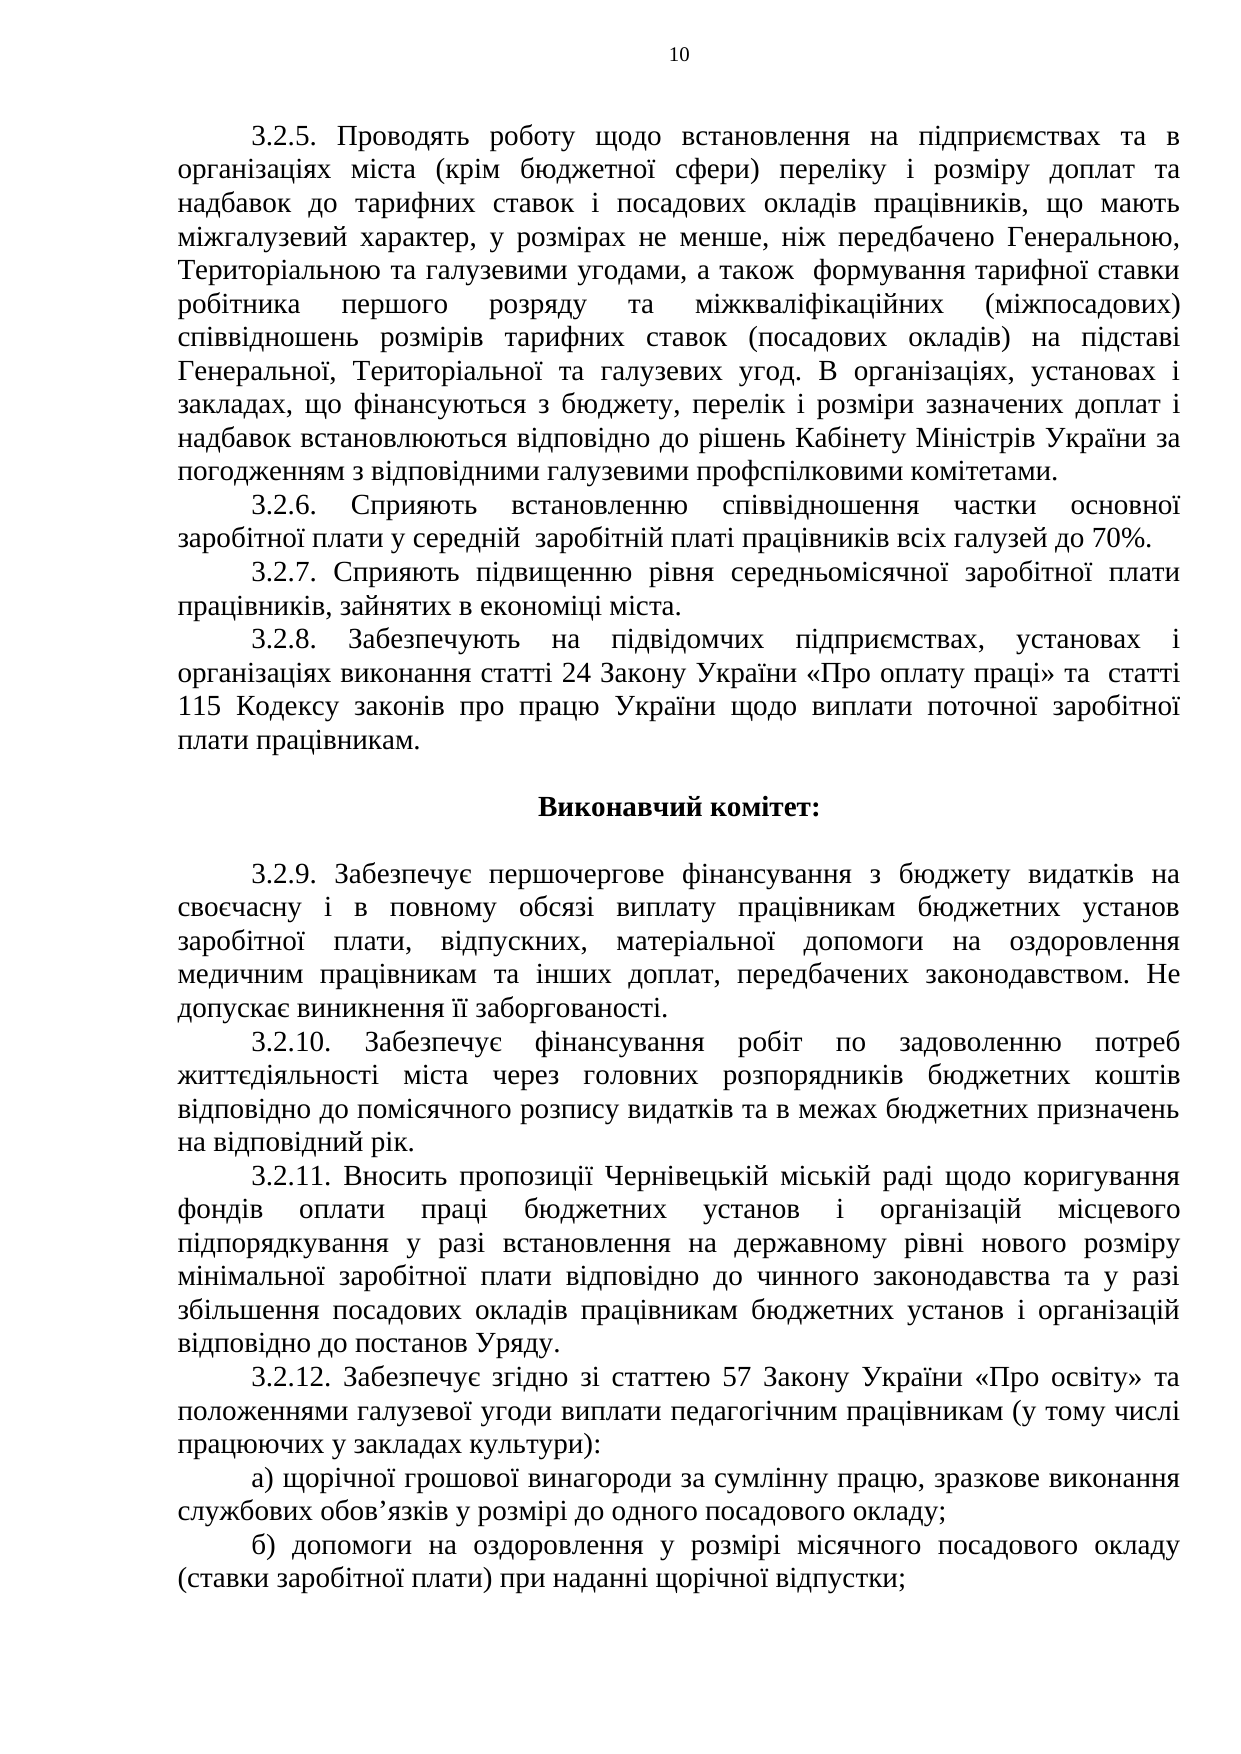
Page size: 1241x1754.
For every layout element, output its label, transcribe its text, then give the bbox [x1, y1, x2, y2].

text а) щорічної грошової винагороди за сумлінну працю, зразкове виконання службових обов’язків у розмірі до одного посадового окладу; [177, 1460, 1181, 1527]
text 3.2.9. Забезпечує першочергове фінансування з бюджету видатків на своєчасну і в повному обсязі виплату працівникам бюджетних установ заробітної плати, відпускних, матеріальної допомоги на оздоровлення медичним працівникам та інших доплат, передбачених законодавством. Не допускає виникнення її заборгованості. [177, 856, 1181, 1024]
text б) допомоги на оздоровлення у розмірі місячного посадового окладу (ставки заробітної плати) при наданні щорічної відпустки; [177, 1527, 1181, 1594]
text 3.2.8. Забезпечують на підвідомчих підприємствах, установах і організаціях виконання статті 24 Закону України «Про оплату праці» та статті 115 Кодексу законів про працю України щодо виплати поточної заробітної плати працівникам. [177, 621, 1181, 755]
text 3.2.5. Проводять роботу щодо встановлення на підприємствах та в організаціях міста (крім бюджетної сфери) переліку і розміру доплат та надбавок до тарифних ставок і посадових окладів працівників, що мають міжгалузевий характер, у розмірах не менше, ніж передбачено Генеральною, Територіальною та галузевими угодами, а також формування тарифної ставки робітника першого розряду та міжкваліфікаційних (міжпосадових) співвідношень розмірів тарифних ставок (посадових окладів) на підставі Генеральної, Територіальної та галузевих угод. В організаціях, установах і закладах, що фінансуються з бюджету, перелік і розміри зазначених доплат і надбавок встановлюються відповідно до рішень Кабінету Міністрів України за погодженням з відповідними галузевими профспілковими комітетами. [177, 118, 1181, 487]
text Виконавчий комітет: [177, 789, 1181, 822]
text 3.2.11. Вносить пропозиції Чернівецькій міській раді щодо коригування фондів оплати праці бюджетних установ і організацій місцевого підпорядкування у разі встановлення на державному рівні нового розміру мінімальної заробітної плати відповідно до чинного законодавства та у разі збільшення посадових окладів працівникам бюджетних установ і організацій відповідно до постанов Уряду. [177, 1158, 1181, 1359]
text 3.2.7. Сприяють підвищенню рівня середньомісячної заробітної плати працівників, зайнятих в економіці міста. [177, 554, 1181, 621]
text 3.2.10. Забезпечує фінансування робіт по задоволенню потреб життєдіяльності міста через головних розпорядників бюджетних коштів відповідно до помісячного розпису видатків та в межах бюджетних призначень на відповідний рік. [177, 1024, 1181, 1158]
text 3.2.12. Забезпечує згідно зі статтею 57 Закону України «Про освіту» та положеннями галузевої угоди виплати педагогічним працівникам (у тому числі працюючих у закладах культури): [177, 1359, 1181, 1460]
text 3.2.6. Сприяють встановленню співвідношення частки основної заробітної плати у середній заробітній платі працівників всіх галузей до 70%. [177, 487, 1181, 554]
